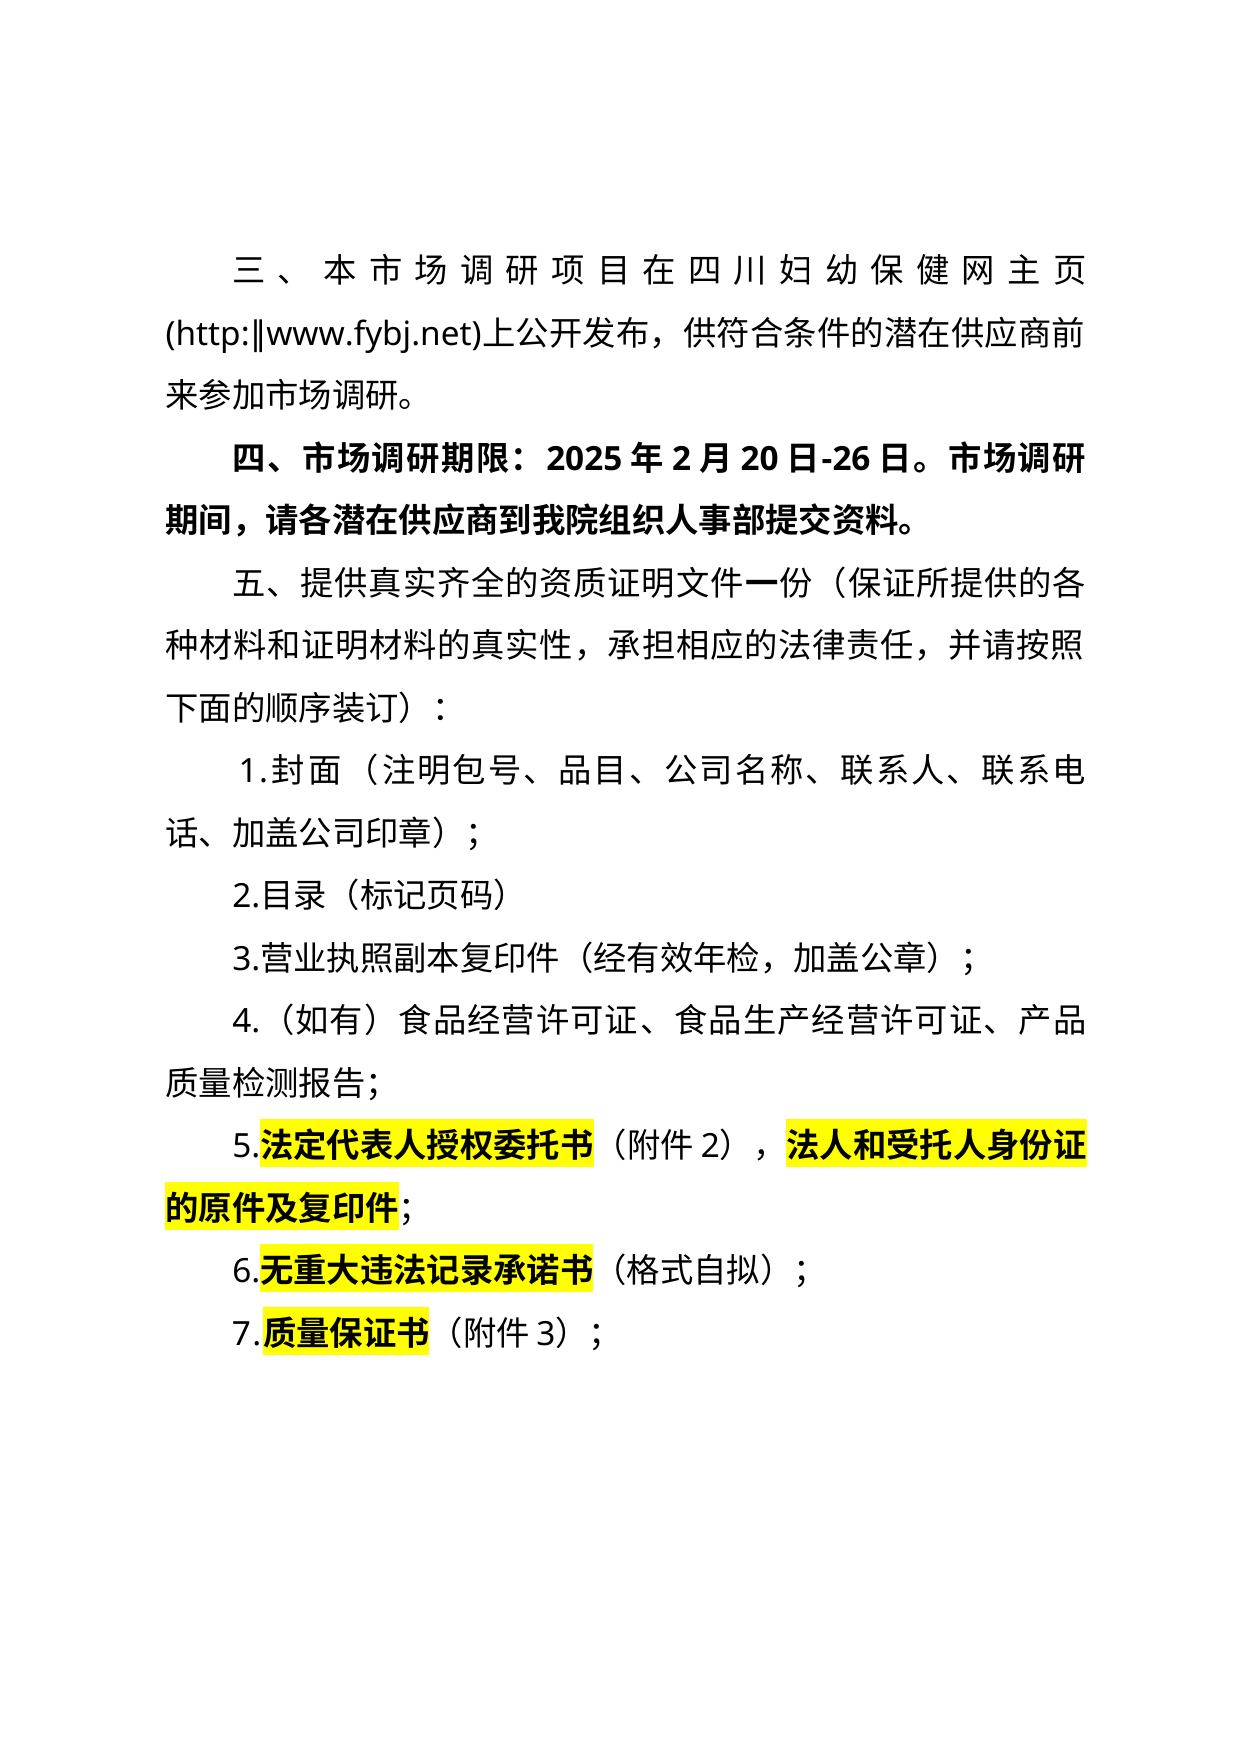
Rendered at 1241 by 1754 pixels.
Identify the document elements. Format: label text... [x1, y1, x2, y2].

list 7.质量保证书（附件3）； [165, 1295, 1087, 1358]
list 4.（如有）食品经营许可证、食品生产经营许可证、产品质量检测报告； [165, 983, 1087, 1108]
list 5.法定代表人授权委托书（附件2），法人和受托人身份证的原件及复印件； [165, 1108, 1087, 1233]
text 四、市场调研期限：2025年2月20日-26日。市场调研期间，请各潜在供应商到我院组织人事部提交资料。 [165, 420, 1087, 545]
list 6.无重大违法记录承诺书（格式自拟）； [165, 1233, 1087, 1295]
text 三、本市场调研项目在四川妇幼保健网主页(http:∥www.fybj.net)上公开发布，供符合条件的潜在供应商前来参加市场调研。 [165, 233, 1087, 310]
list 3.营业执照副本复印件（经有效年检，加盖公章）； [165, 920, 1087, 983]
list 1.封面（注明包号、品目、公司名称、联系人、联系电话、加盖公司印章）； [165, 733, 1087, 858]
text 三、本市场调研项目在四川妇幼保健网主页(http:∥www.fybj.net)上公开发布，供符合条件的潜在供应商前来参加市场调研。 [165, 355, 1087, 420]
list 五、提供真实齐全的资质证明文件一份（保证所提供的各种材料和证明材料的真实性，承担相应的法律责任，并请按照下面的顺序装订）： [165, 667, 1087, 733]
list 五、提供真实齐全的资质证明文件一份（保证所提供的各种材料和证明材料的真实性，承担相应的法律责任，并请按照下面的顺序装订）： [165, 545, 1087, 619]
list 2.目录（标记页码） [165, 858, 1087, 920]
